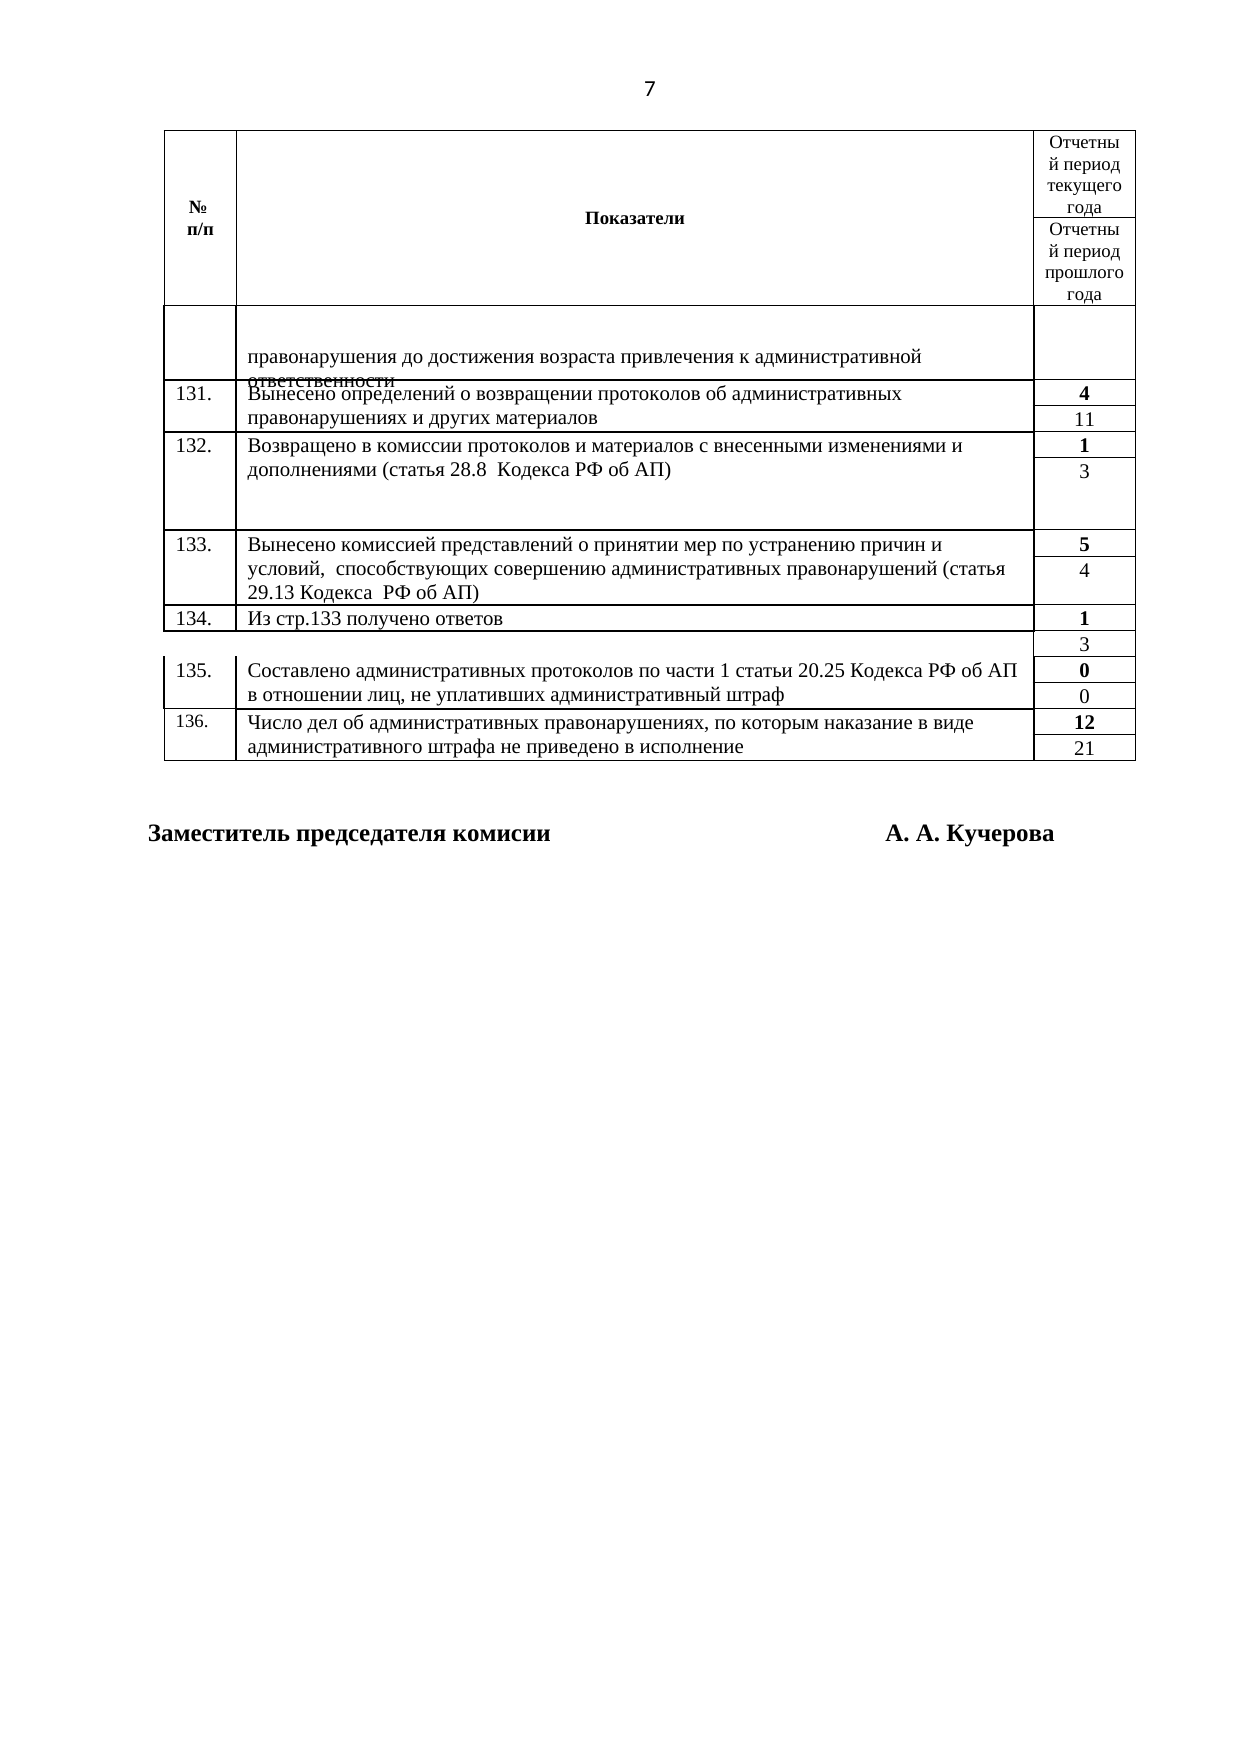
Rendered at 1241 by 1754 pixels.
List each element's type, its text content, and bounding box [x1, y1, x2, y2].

text Заместитель председателя комисии А. А. Кучерова [148, 818, 1152, 847]
table_cell 21 [1035, 735, 1135, 759]
table_cell 132. [165, 433, 235, 529]
table_cell 12 [1035, 709, 1135, 734]
table_cell Вынесено комиссией представлений о принятии мер по устранению причин и условий, способствующих совершению административных правонарушений (статья 29.13 Кодекса РФ об АП) [237, 531, 1033, 604]
table_cell 5 [1035, 530, 1135, 556]
table_cell 3 [1035, 458, 1135, 529]
table_cell 4 [1035, 557, 1135, 604]
table_cell Вынесено определений о возвращении протоколов об административных правонарушениях и других материалов [237, 381, 1033, 431]
table_cell 135. [165, 656, 235, 708]
table_cell 0 [1035, 683, 1135, 708]
table_cell 11 [1035, 406, 1135, 431]
table_cell 131. [165, 381, 235, 431]
table_cell 136. [165, 709, 235, 759]
table_header Показатели [237, 131, 1033, 304]
table_cell Возвращено в комиссии протоколов и материалов с внесенными изменениями и дополнениями (статья 28.8 Кодекса РФ об АП) [237, 433, 1033, 529]
table_cell 134. [165, 606, 235, 630]
table_cell Из стр.133 получено ответов [237, 606, 1033, 630]
table_cell 1 [1035, 605, 1135, 630]
table_cell Составлено административных протоколов по части 1 статьи 20.25 Кодекса РФ об АП в отношении лиц, не уплативших административный штраф [237, 656, 1033, 708]
table_cell Отчетный период прошлого года [1034, 218, 1135, 304]
table_cell 42 [1035, 306, 1135, 379]
table_cell 0 [1035, 657, 1135, 682]
table_cell 1 [1035, 432, 1135, 457]
table_header Отчетный период текущего года [1034, 131, 1135, 217]
table_cell 4 [1035, 380, 1135, 405]
table_cell 3 [1034, 631, 1135, 656]
table_cell 133. [165, 531, 235, 604]
table_cell Число дел об административных правонарушениях, по которым наказание в виде административного штрафа не приведено в исполнение [237, 710, 1033, 759]
table_header № п/п [165, 131, 236, 304]
